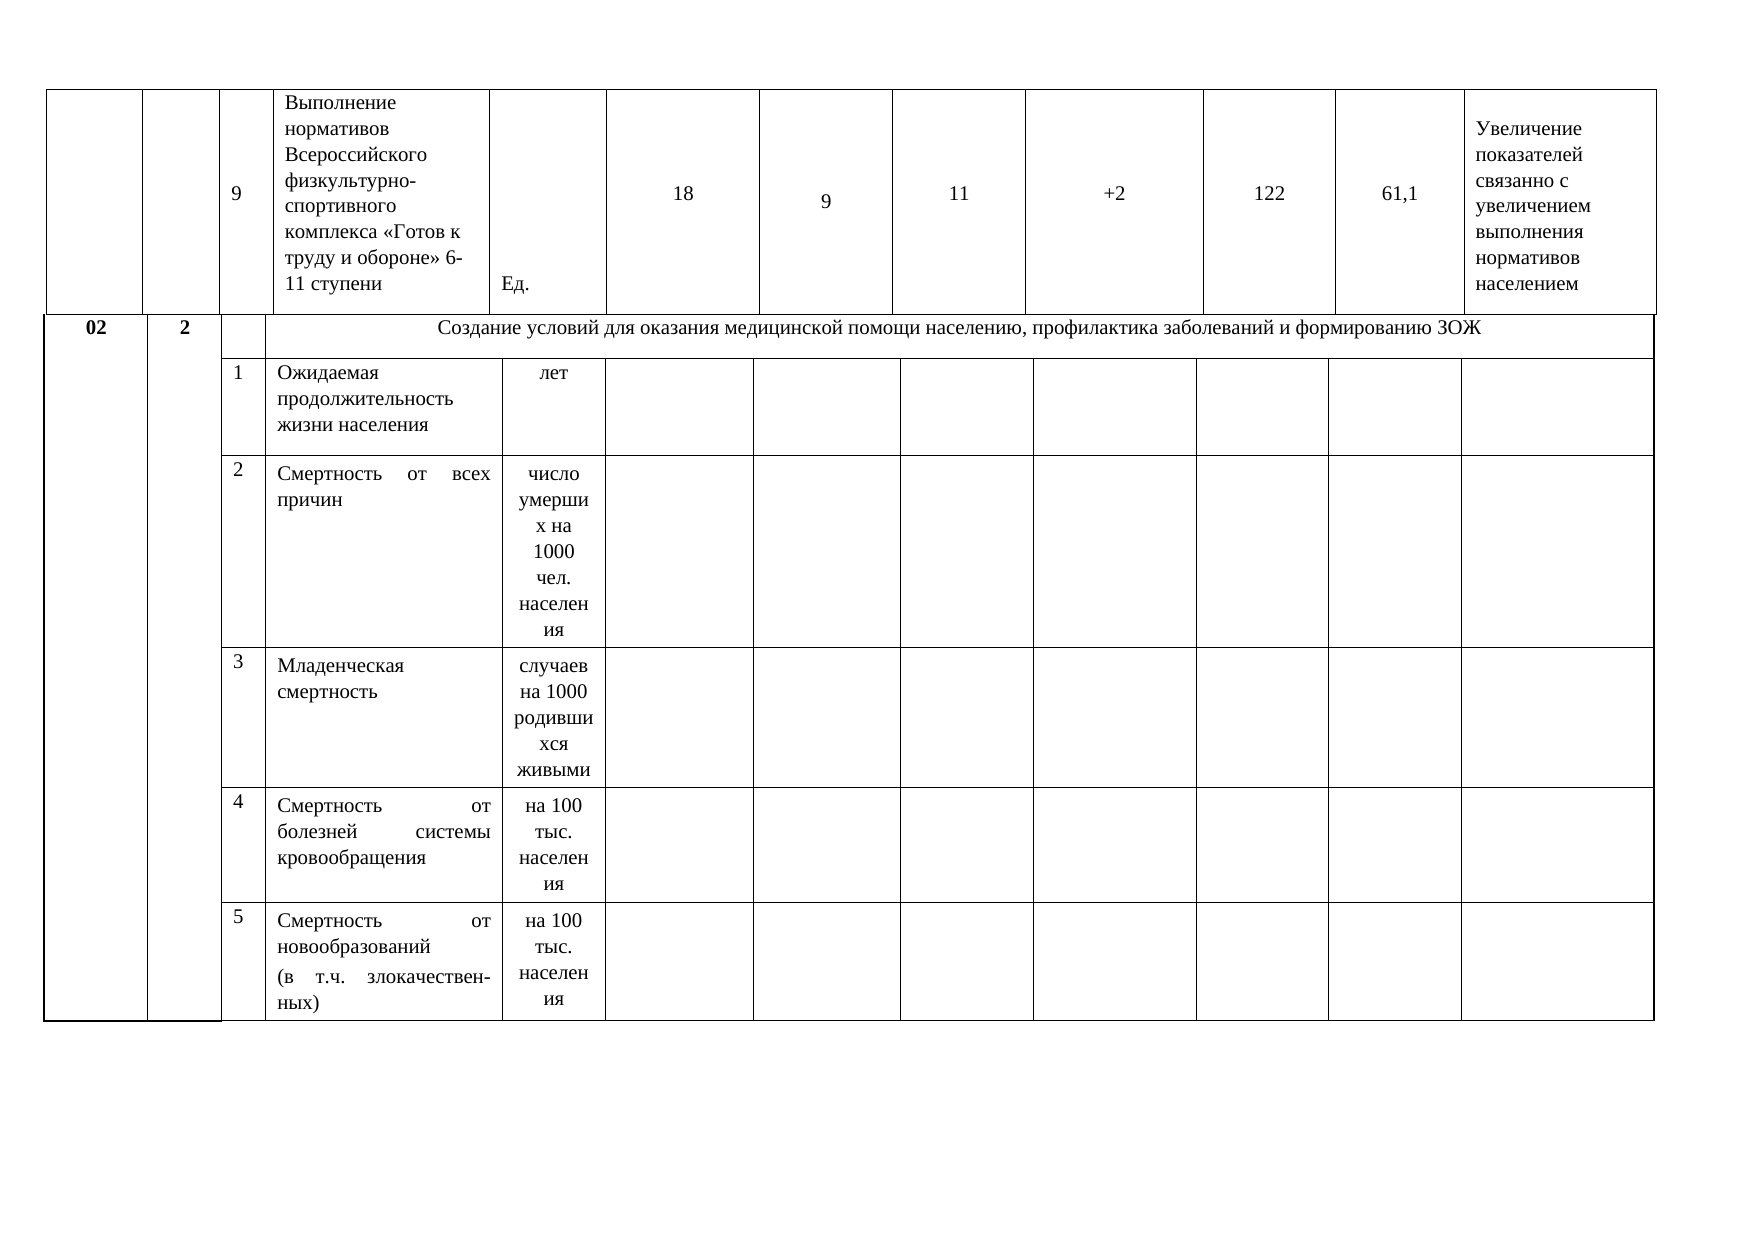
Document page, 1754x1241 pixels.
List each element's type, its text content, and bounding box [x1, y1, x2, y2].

table_cell [47, 90, 142, 314]
table_cell [606, 788, 753, 902]
table_cell 4 [222, 788, 265, 902]
table_cell [222, 315, 265, 358]
table_cell [1329, 903, 1461, 1020]
table_cell [901, 903, 1033, 1020]
table_cell 18 [607, 90, 759, 314]
table_cell [143, 90, 219, 314]
table_cell [1034, 903, 1196, 1020]
table_cell [1462, 648, 1653, 787]
table_cell Выполнение нормативов Всероссийского физкультурно-спортивного комплекса «Готов к труду и обороне» 6-11 ступени [274, 90, 489, 314]
table_cell [754, 648, 900, 787]
table_cell [1197, 648, 1328, 787]
table_cell [901, 359, 1033, 455]
table_cell [1034, 788, 1196, 902]
table_cell [1462, 456, 1653, 647]
table_cell [754, 359, 900, 455]
table_cell Младенческая смертность [266, 648, 502, 787]
table_cell Ожидаемая продолжительность жизни населения [266, 359, 502, 455]
table_cell [606, 903, 753, 1020]
table_cell 2 [222, 456, 265, 647]
table_cell [1462, 359, 1653, 455]
table_cell Смертность от новообразований (в т.ч. злокачествен-ных) [266, 903, 502, 1020]
table_cell [901, 788, 1033, 902]
table_cell число умерших на 1000 чел. населения [503, 456, 605, 647]
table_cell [503, 903, 605, 1020]
table_cell [1329, 788, 1461, 902]
table_cell Ед. [490, 90, 606, 314]
table_cell [901, 456, 1033, 647]
table_cell [754, 903, 900, 1020]
table_cell 2 [148, 315, 221, 1020]
table_cell [606, 456, 753, 647]
table_cell 02 [45, 314, 147, 1020]
table_cell на 100 тыс. населения [503, 788, 605, 902]
table_cell [754, 456, 900, 647]
table_cell [1462, 788, 1653, 902]
table_cell [1034, 648, 1196, 787]
table_cell [1034, 359, 1196, 455]
table_cell [606, 359, 753, 455]
table_cell случаев на 1000 родившихся живыми [503, 648, 605, 787]
table_cell 61,1 [1336, 90, 1464, 314]
table_cell 1 [222, 359, 265, 455]
table_cell [1197, 788, 1328, 902]
table_cell [1329, 648, 1461, 787]
table_cell Смертность от всех причин [266, 456, 502, 647]
table_cell [1197, 359, 1328, 455]
table_cell 3 [222, 648, 265, 787]
table_cell лет [503, 359, 605, 455]
table_cell 5 [222, 903, 265, 1020]
table_cell [1197, 903, 1328, 1020]
table_cell [901, 648, 1033, 787]
table_cell 122 [1204, 90, 1335, 314]
table_cell 11 [893, 90, 1025, 314]
table_cell [1329, 456, 1461, 647]
table_cell +2 [1026, 90, 1203, 314]
table_cell Создание условий для оказания медицинской помощи населению, профилактика заболеваний и формированию ЗОЖ [266, 315, 1653, 358]
table_cell [1329, 359, 1461, 455]
table_cell [606, 648, 753, 787]
table_cell 9 [220, 90, 273, 314]
table_cell [1462, 903, 1653, 1020]
table_cell 9 [760, 90, 892, 314]
table_cell [754, 788, 900, 902]
table_cell [1034, 456, 1196, 647]
table_cell Смертность от болезней системы кровообращения [266, 788, 502, 902]
table_cell [1197, 456, 1328, 647]
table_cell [1465, 90, 1656, 314]
